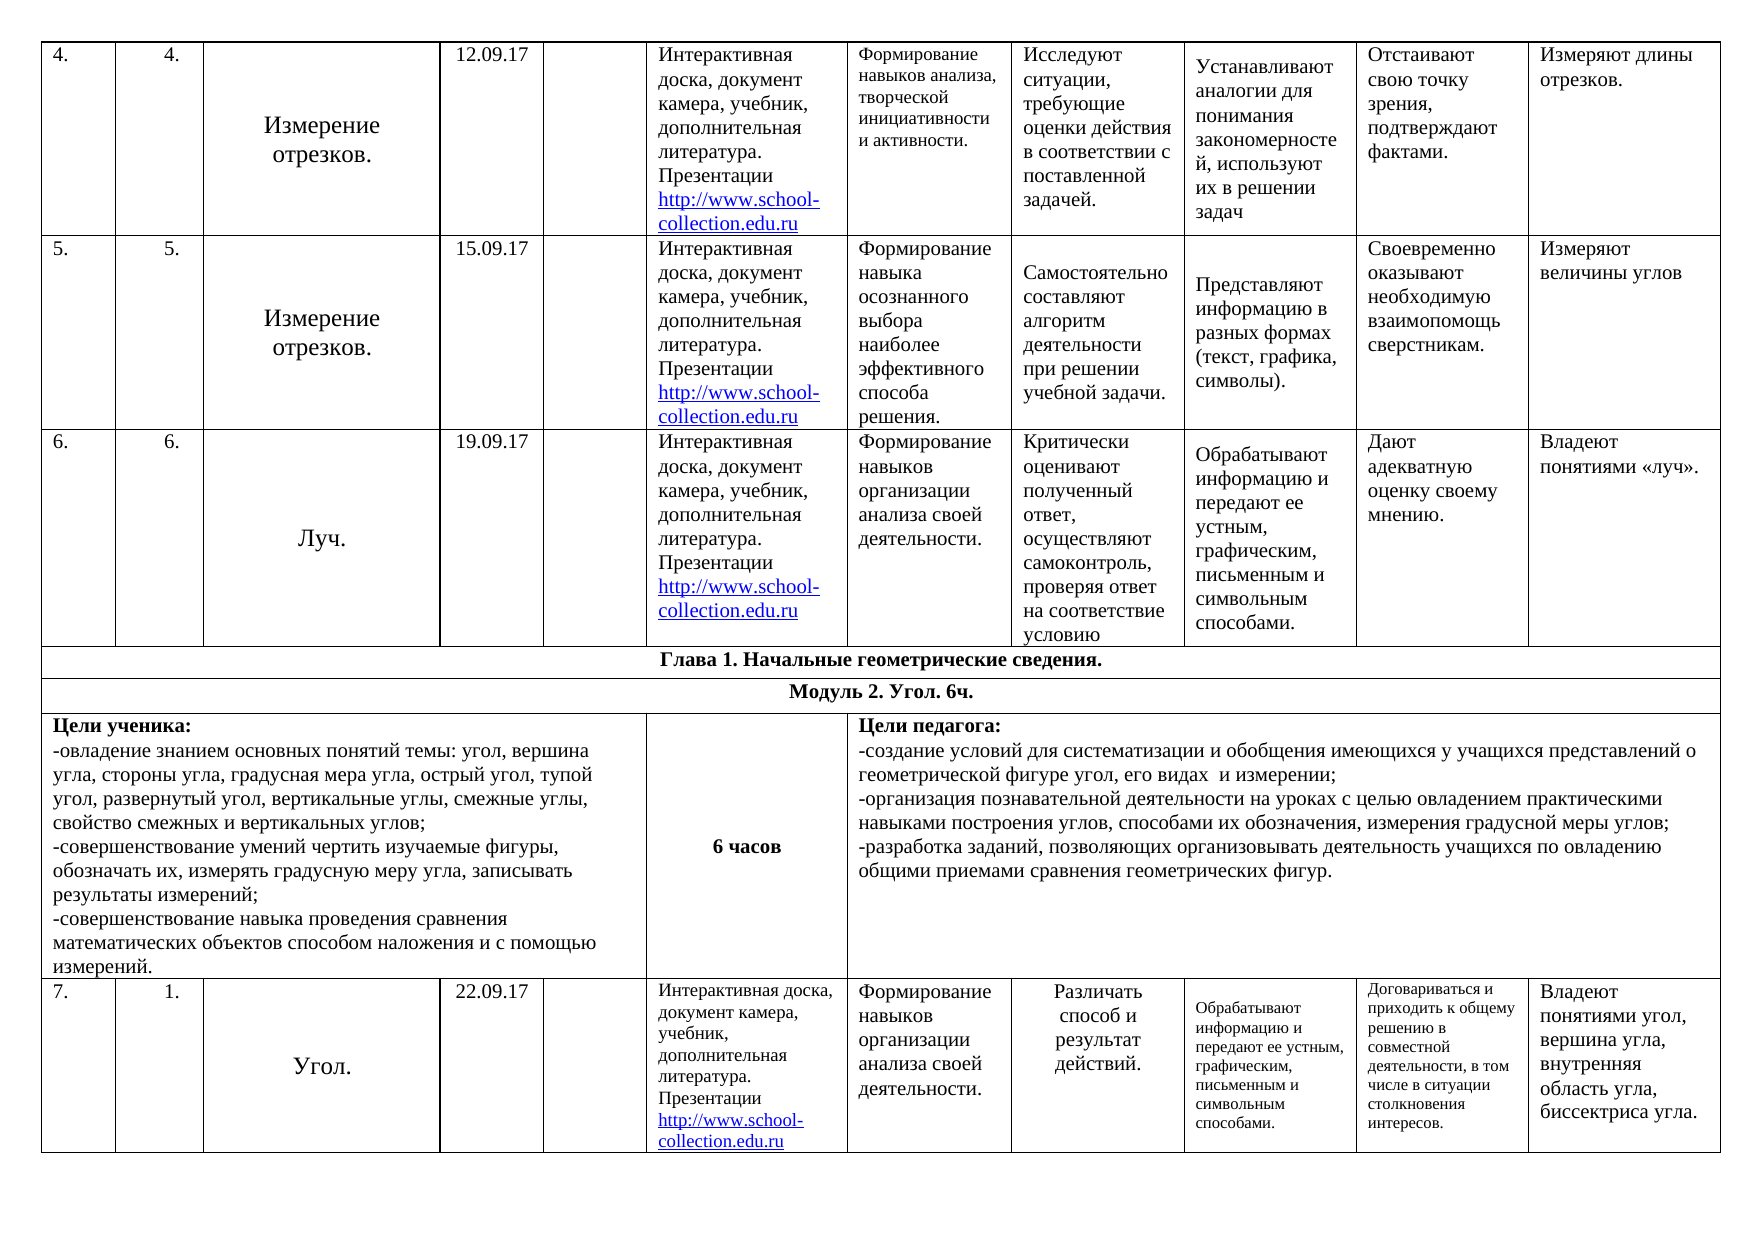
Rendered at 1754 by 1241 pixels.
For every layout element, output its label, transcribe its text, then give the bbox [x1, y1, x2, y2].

table_cell [116, 430, 203, 646]
table_cell 19.09.17 [441, 430, 543, 646]
table_cell Цели ученика: -овладение знанием основных понятий темы: угол, вершина угла, стороны угла, градусная мера угла, острый угол, тупой угол, развернутый угол, вертикальные углы, смежные углы, свойство смежных и вертикальных углов; -совершенствование умений чертить изучаемые фигуры, обозначать их, измерять градусную меру угла, записывать результаты измерений; -совершенствование навыка проведения сравнения математических объектов способом наложения и с помощью измерений. [42, 714, 646, 978]
table_cell Владеют понятиями «луч». [1529, 430, 1720, 646]
table_cell [544, 236, 646, 428]
table_cell [42, 979, 115, 1152]
table_cell 15.09.17 [441, 236, 543, 428]
table_cell Глава 1. Начальные геометрические сведения. [42, 647, 1720, 678]
table_cell [42, 430, 115, 646]
table_cell Договариваться и приходить к общему решению в совместной деятельности, в том числе в ситуации столкновения интересов. [1357, 979, 1528, 1152]
table_cell Устанавливают аналогии для понимания закономерностей, используют их в решении задач [1185, 43, 1356, 235]
table_cell Критически оценивают полученный ответ, осуществляют самоконтроль, проверяя ответ на соответствие условию [1012, 430, 1184, 646]
table_cell Модуль 2. Угол. 6ч. [42, 679, 1720, 712]
table_cell Измеряют длины отрезков. [1529, 43, 1720, 235]
table_cell Интерактивная доска, документ камера, учебник, дополнительная литература. Презентации http://www.school-collection.edu.ru [647, 236, 847, 428]
table_cell [116, 236, 203, 428]
table_cell [544, 979, 646, 1152]
table_cell Своевременно оказывают необходимую взаимопомощь сверстникам. [1357, 236, 1528, 428]
table_cell [116, 979, 203, 1152]
table_cell Формирование навыка осознанного выбора наиболее эффективного способа решения. [848, 236, 1011, 428]
table_cell 6 часов [647, 714, 847, 978]
table_cell Различать способ и результат действий. [1012, 979, 1184, 1152]
table_cell Исследуют ситуации, требующие оценки действия в соответствии с поставленной задачей. [1012, 43, 1184, 235]
table_cell Луч. [204, 430, 439, 646]
table_cell Измерение отрезков. [204, 236, 439, 428]
table_cell Обрабатывают информацию и передают ее устным, графическим, письменным и символьным способами. [1185, 979, 1356, 1152]
table_cell Формирование навыков анализа, творческой инициативности и активности. [848, 43, 1011, 235]
table_cell Самостоятельно составляют алгоритм деятельности при решении учебной задачи. [1012, 236, 1184, 428]
table_cell [544, 43, 646, 235]
table_cell [544, 430, 646, 646]
table_cell [42, 236, 115, 428]
table_cell Формирование навыков организации анализа своей деятельности. [848, 430, 1011, 646]
table_cell Интерактивная доска, документ камера, учебник, дополнительная литература. Презентации http://www.school-collection.edu.ru [647, 430, 847, 646]
table_cell [116, 43, 203, 235]
table_cell 12.09.17 [441, 43, 543, 235]
table_cell Отстаивают свою точку зрения, подтверждают фактами. [1357, 43, 1528, 235]
table_cell Обрабатывают информацию и передают ее устным, графическим, письменным и символьным способами. [1185, 430, 1356, 646]
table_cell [647, 979, 847, 1152]
table_cell Формирование навыков организации анализа своей деятельности. [848, 979, 1011, 1152]
table_cell Дают адекватную оценку своему мнению. [1357, 430, 1528, 646]
table_cell Владеют понятиями угол, вершина угла, внутренняя область угла, биссектриса угла. [1529, 979, 1720, 1152]
table_cell [42, 43, 115, 235]
table_cell Представляют информацию в разных формах (текст, графика, символы). [1185, 236, 1356, 428]
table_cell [647, 43, 847, 235]
table_cell Измеряют величины углов [1529, 236, 1720, 428]
table_cell Угол. [204, 979, 439, 1152]
table_cell Измерение отрезков. [204, 43, 439, 235]
table_cell 22.09.17 [441, 979, 543, 1152]
table_cell Цели педагога: -создание условий для систематизации и обобщения имеющихся у учащихся представлений о геометрической фигуре угол, его видах и измерении; -организация познавательной деятельности на уроках с целью овладением практическими навыками построения углов, способами их обозначения, измерения градусной меры углов; -разработка заданий, позволяющих организовывать деятельность учащихся по овладению общими приемами сравнения геометрических фигур. [848, 714, 1720, 978]
